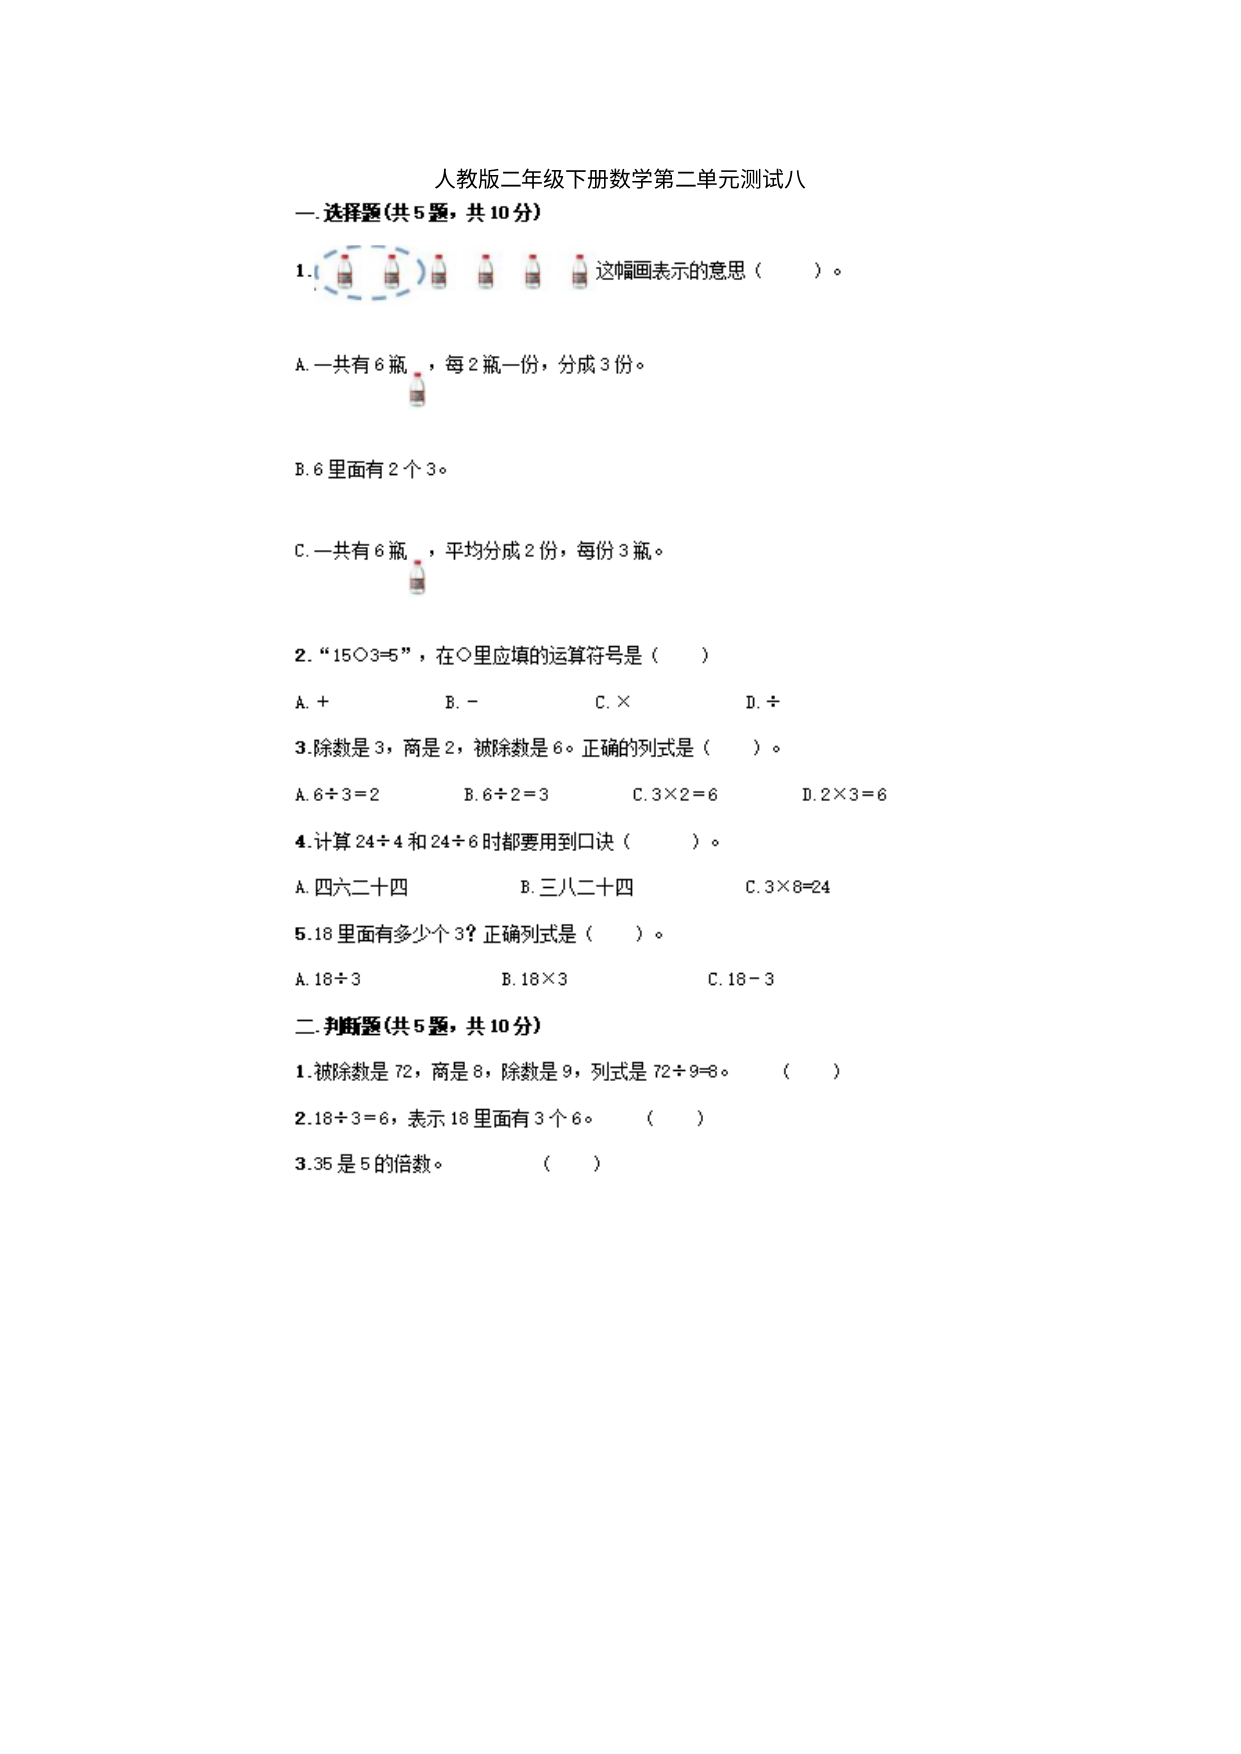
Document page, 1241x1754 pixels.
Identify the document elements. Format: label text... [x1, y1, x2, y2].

picture [252, 194, 988, 1192]
text 人教版二年级下册数学第二单元测试八 [187, 162, 1053, 194]
